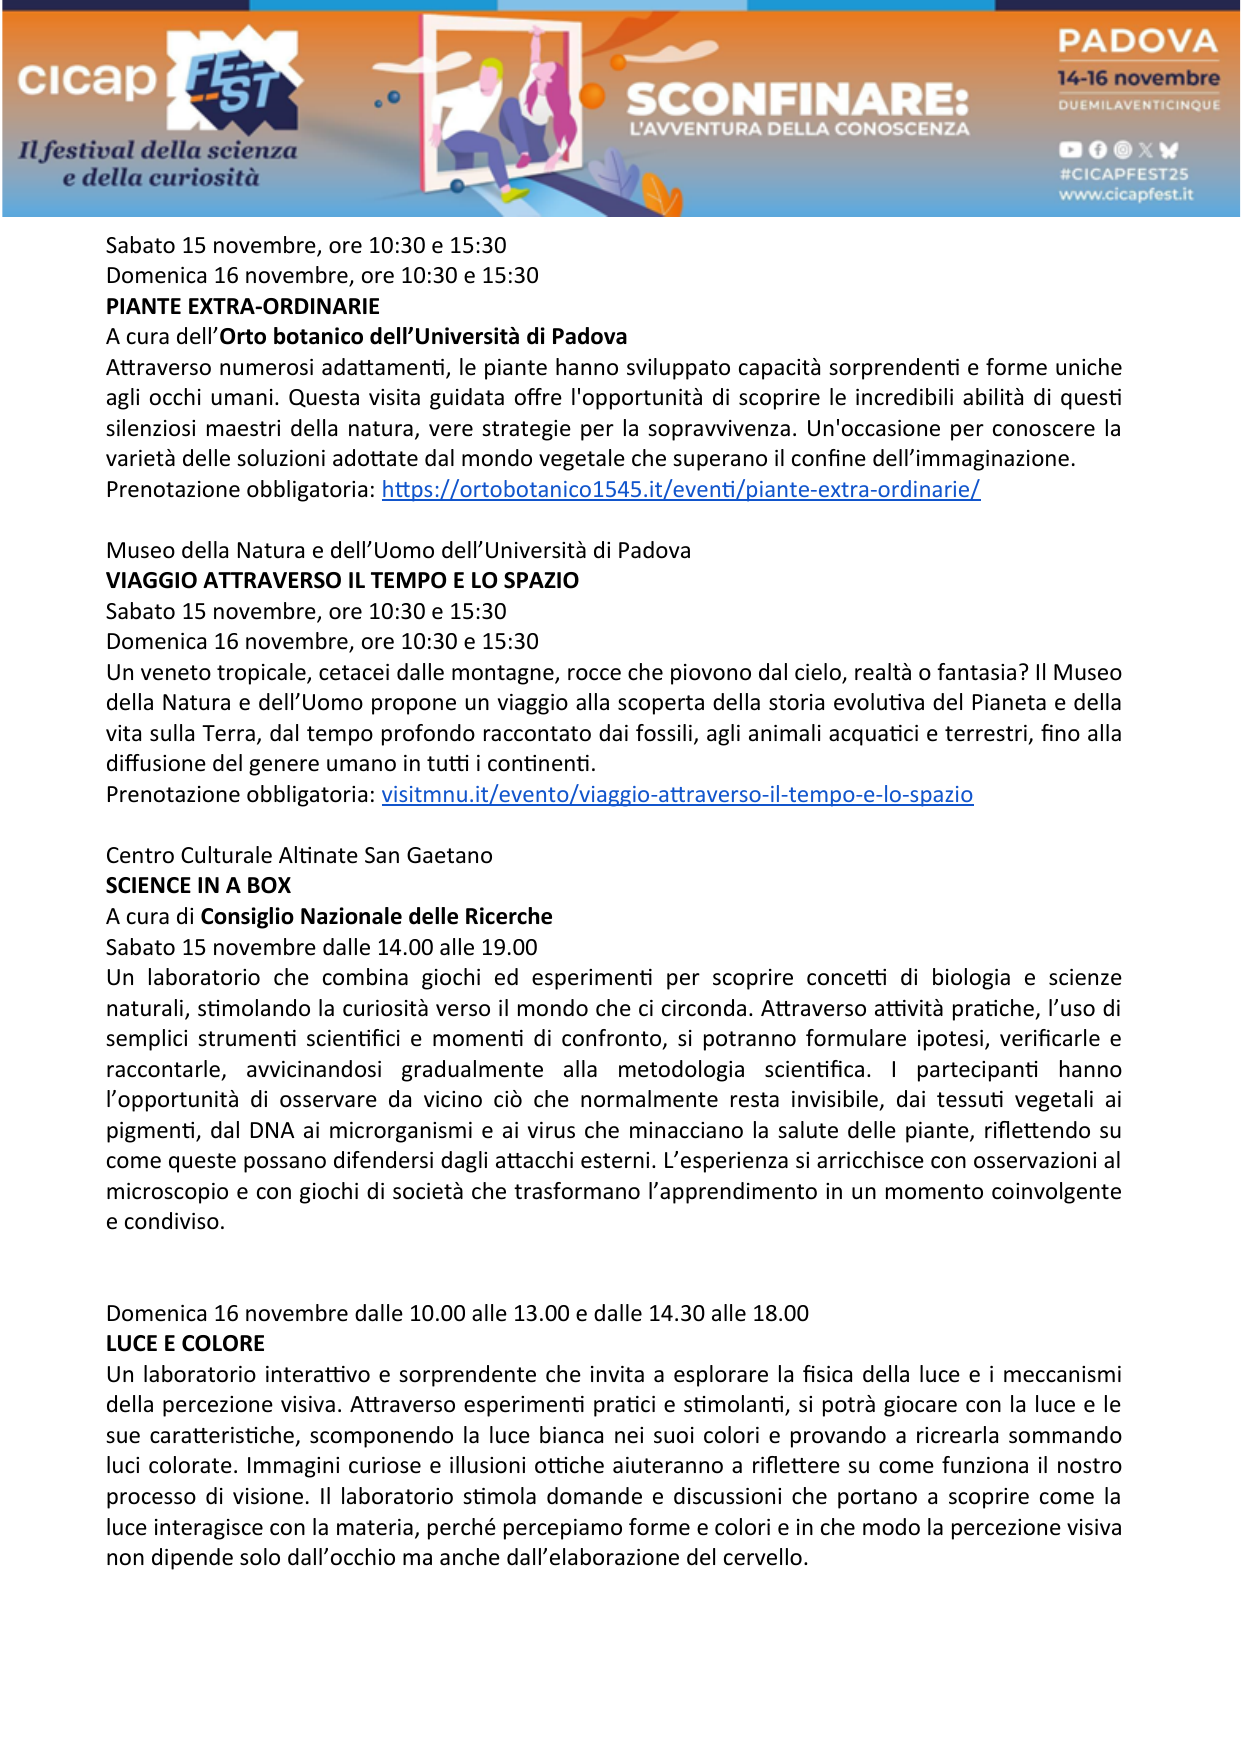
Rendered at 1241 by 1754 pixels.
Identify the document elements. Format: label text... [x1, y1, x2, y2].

text A cura di Consiglio Nazionale delle Ricerche [106, 900, 1124, 931]
text Centro Culturale Altinate San Gaetano [106, 839, 1124, 870]
picture [2, 0, 1241, 217]
text PIANTE EXTRA-ORDINARIE [106, 290, 1124, 320]
text Museo della Natura e dell’Uomo dell’Università di Padova [106, 534, 1124, 564]
text SCIENCE IN A BOX [106, 870, 1124, 900]
text Domenica 16 novembre, ore 10:30 e 15:30 [106, 626, 1124, 656]
text Un veneto tropicale, cetacei dalle montagne, rocce che piovono dal cielo, realtà o fantasia? Il Museo della Natura e dell’Uomo propone un viaggio alla scoperta della storia evolutiva del Pianeta e della vita sulla Terra, dal tempo profondo raccontato dai fossili, agli animali acquatici e terrestri, fino alla diffusione del genere umano in tutti i continenti. [106, 656, 1124, 778]
text Domenica 16 novembre dalle 10.00 alle 13.00 e dalle 14.30 alle 18.00 [106, 1297, 1124, 1327]
text VIAGGIO ATTRAVERSO IL TEMPO E LO SPAZIO [106, 564, 1124, 595]
text Attraverso numerosi adattamenti, le piante hanno sviluppato capacità sorprendenti e forme uniche agli occhi umani. Questa visita guidata offre l'opportunità di scoprire le incredibili abilità di questi silenziosi maestri della natura, vere strategie per la sopravvivenza. Un'occasione per conoscere la varietà delle soluzioni adottate dal mondo vegetale che superano il confine dell’immaginazione. [106, 351, 1124, 473]
text Prenotazione obbligatoria: https://ortobotanico1545.it/eventi/piante-extra-ordinarie/ [106, 473, 1124, 503]
text A cura dell’Orto botanico dell’Università di Padova [106, 320, 1124, 351]
text LUCE E COLORE [106, 1327, 1124, 1358]
text Domenica 16 novembre, ore 10:30 e 15:30 [106, 259, 1124, 290]
text Prenotazione obbligatoria: visitmnu.it/evento/viaggio-attraverso-il-tempo-e-lo-spazio [106, 778, 1124, 809]
text Sabato 15 novembre, ore 10:30 e 15:30 [106, 229, 1124, 259]
text Un laboratorio che combina giochi ed esperimenti per scoprire concetti di biologia e scienze naturali, stimolando la curiosità verso il mondo che ci circonda. Attraverso attività pratiche, l’uso di semplici strumenti scientifici e momenti di confronto, si potranno formulare ipotesi, verificarle e raccontarle, avvicinandosi gradualmente alla metodologia scientifica. I partecipanti hanno l’opportunità di osservare da vicino ciò che normalmente resta invisibile, dai tessuti vegetali ai pigmenti, dal DNA ai microrganismi e ai virus che minacciano la salute delle piante, riflettendo su come queste possano difendersi dagli attacchi esterni. L’esperienza si arricchisce con osservazioni al microscopio e con giochi di società che trasformano l’apprendimento in un momento coinvolgente e condiviso. [106, 961, 1124, 1236]
text Un laboratorio interattivo e sorprendente che invita a esplorare la fisica della luce e i meccanismi della percezione visiva. Attraverso esperimenti pratici e stimolanti, si potrà giocare con la luce e le sue caratteristiche, scomponendo la luce bianca nei suoi colori e provando a ricrearla sommando luci colorate. Immagini curiose e illusioni ottiche aiuteranno a riflettere su come funziona il nostro processo di visione. Il laboratorio stimola domande e discussioni che portano a scoprire come la luce interagisce con la materia, perché percepiamo forme e colori e in che modo la percezione visiva non dipende solo dall’occhio ma anche dall’elaborazione del cervello. [106, 1358, 1124, 1572]
text Sabato 15 novembre dalle 14.00 alle 19.00 [106, 931, 1124, 961]
text Sabato 15 novembre, ore 10:30 e 15:30 [106, 595, 1124, 626]
